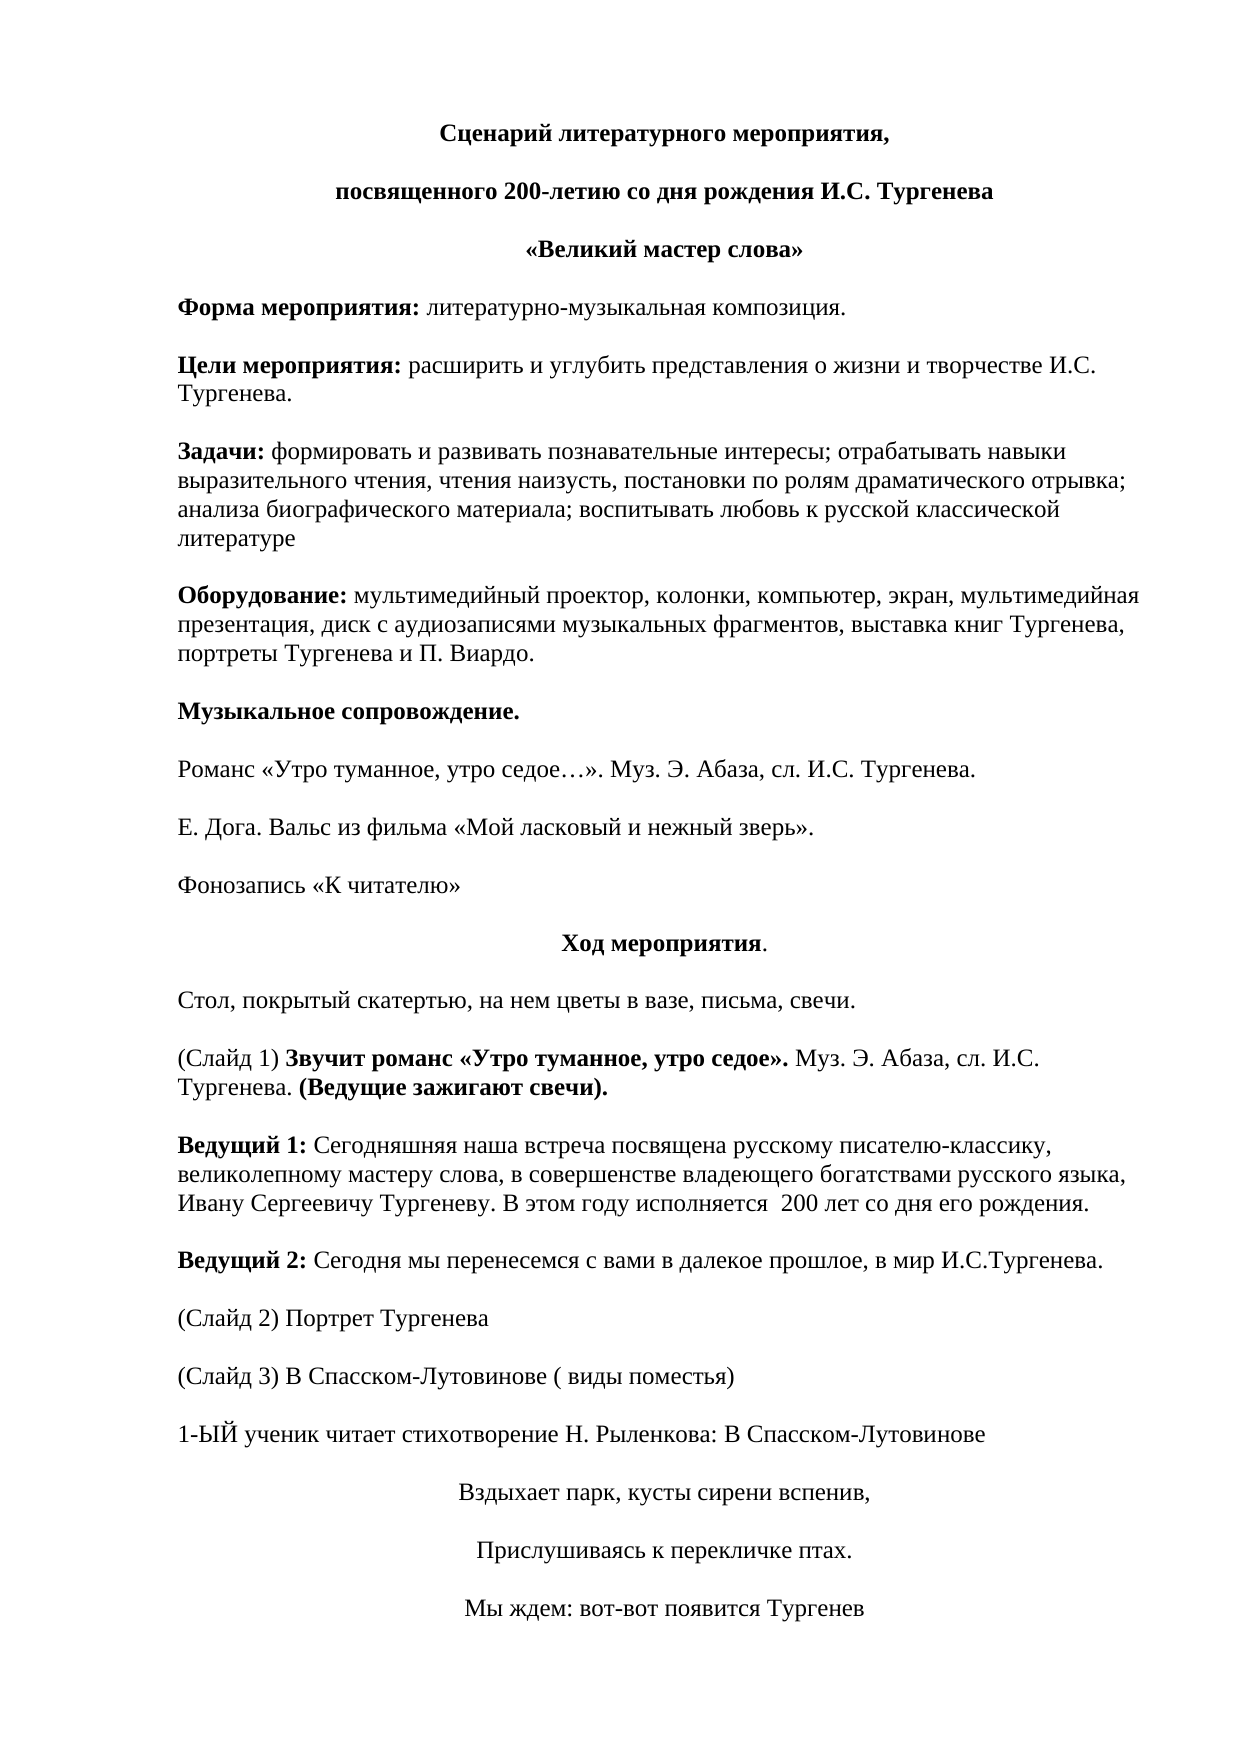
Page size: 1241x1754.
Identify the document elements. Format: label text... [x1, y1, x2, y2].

text (Слайд 1) Звучит романс «Утро туманное, утро седое». Муз. Э. Абаза, сл. И.С. Тургенева. (Ведущие зажигают свечи). [177, 1043, 1152, 1101]
text Оборудование: мультимедийный проектор, колонки, компьютер, экран, мультимедийная презентация, диск с аудиозаписями музыкальных фрагментов, выставка книг Тургенева, портреты Тургенева и П. Виардо. [177, 581, 1152, 667]
text Стол, покрытый скатертью, на нем цветы в вазе, письма, свечи. [177, 986, 1152, 1014]
text Задачи: формировать и развивать познавательные интересы; отрабатывать навыки выразительного чтения, чтения наизусть, постановки по ролям драматического отрывка; анализа биографического материала; воспитывать любовь к русской классической литературе [177, 436, 1152, 551]
text Романс «Утро туманное, утро седое…». Муз. Э. Абаза, сл. И.С. Тургенева. [177, 754, 1152, 783]
text Мы ждем: вот-вот появится Тургенев [177, 1593, 1152, 1622]
text Сценарий литературного мероприятия, [177, 118, 1152, 147]
text Прислушиваясь к перекличке птах. [177, 1535, 1152, 1564]
text Музыкальное сопровождение. [177, 696, 1152, 725]
text Цели мероприятия: расширить и углубить представления о жизни и творчестве И.С. Тургенева. [177, 350, 1152, 407]
text Е. Дога. Вальс из фильма «Мой ласковый и нежный зверь». [177, 812, 1152, 841]
text (Слайд 3) В Спасском-Лутовинове ( виды поместья) [177, 1361, 1152, 1390]
text Ход мероприятия. [177, 928, 1152, 956]
text посвященного 200-летию со дня рождения И.С. Тургенева [177, 176, 1152, 205]
text Фонозапись «К читателю» [177, 870, 1152, 898]
text Ведущий 1: Сегодняшняя наша встреча посвящена русскому писателю-классику, великолепному мастеру слова, в совершенстве владеющего богатствами русского языка, Ивану Сергеевичу Тургеневу. В этом году исполняется 200 лет со дня его рождения. [177, 1130, 1152, 1216]
text Форма мероприятия: литературно-музыкальная композиция. [177, 292, 1152, 321]
text (Слайд 2) Портрет Тургенева [177, 1303, 1152, 1332]
text Вздыхает парк, кусты сирени вспенив, [177, 1477, 1152, 1506]
text 1-ЫЙ ученик читает стихотворение Н. Рыленкова: В Спасском-Лутовинове [177, 1419, 1152, 1448]
text «Великий мастер слова» [177, 234, 1152, 263]
text Ведущий 2: Сегодня мы перенесемся с вами в далекое прошлое, в мир И.С.Тургенева. [177, 1246, 1152, 1274]
